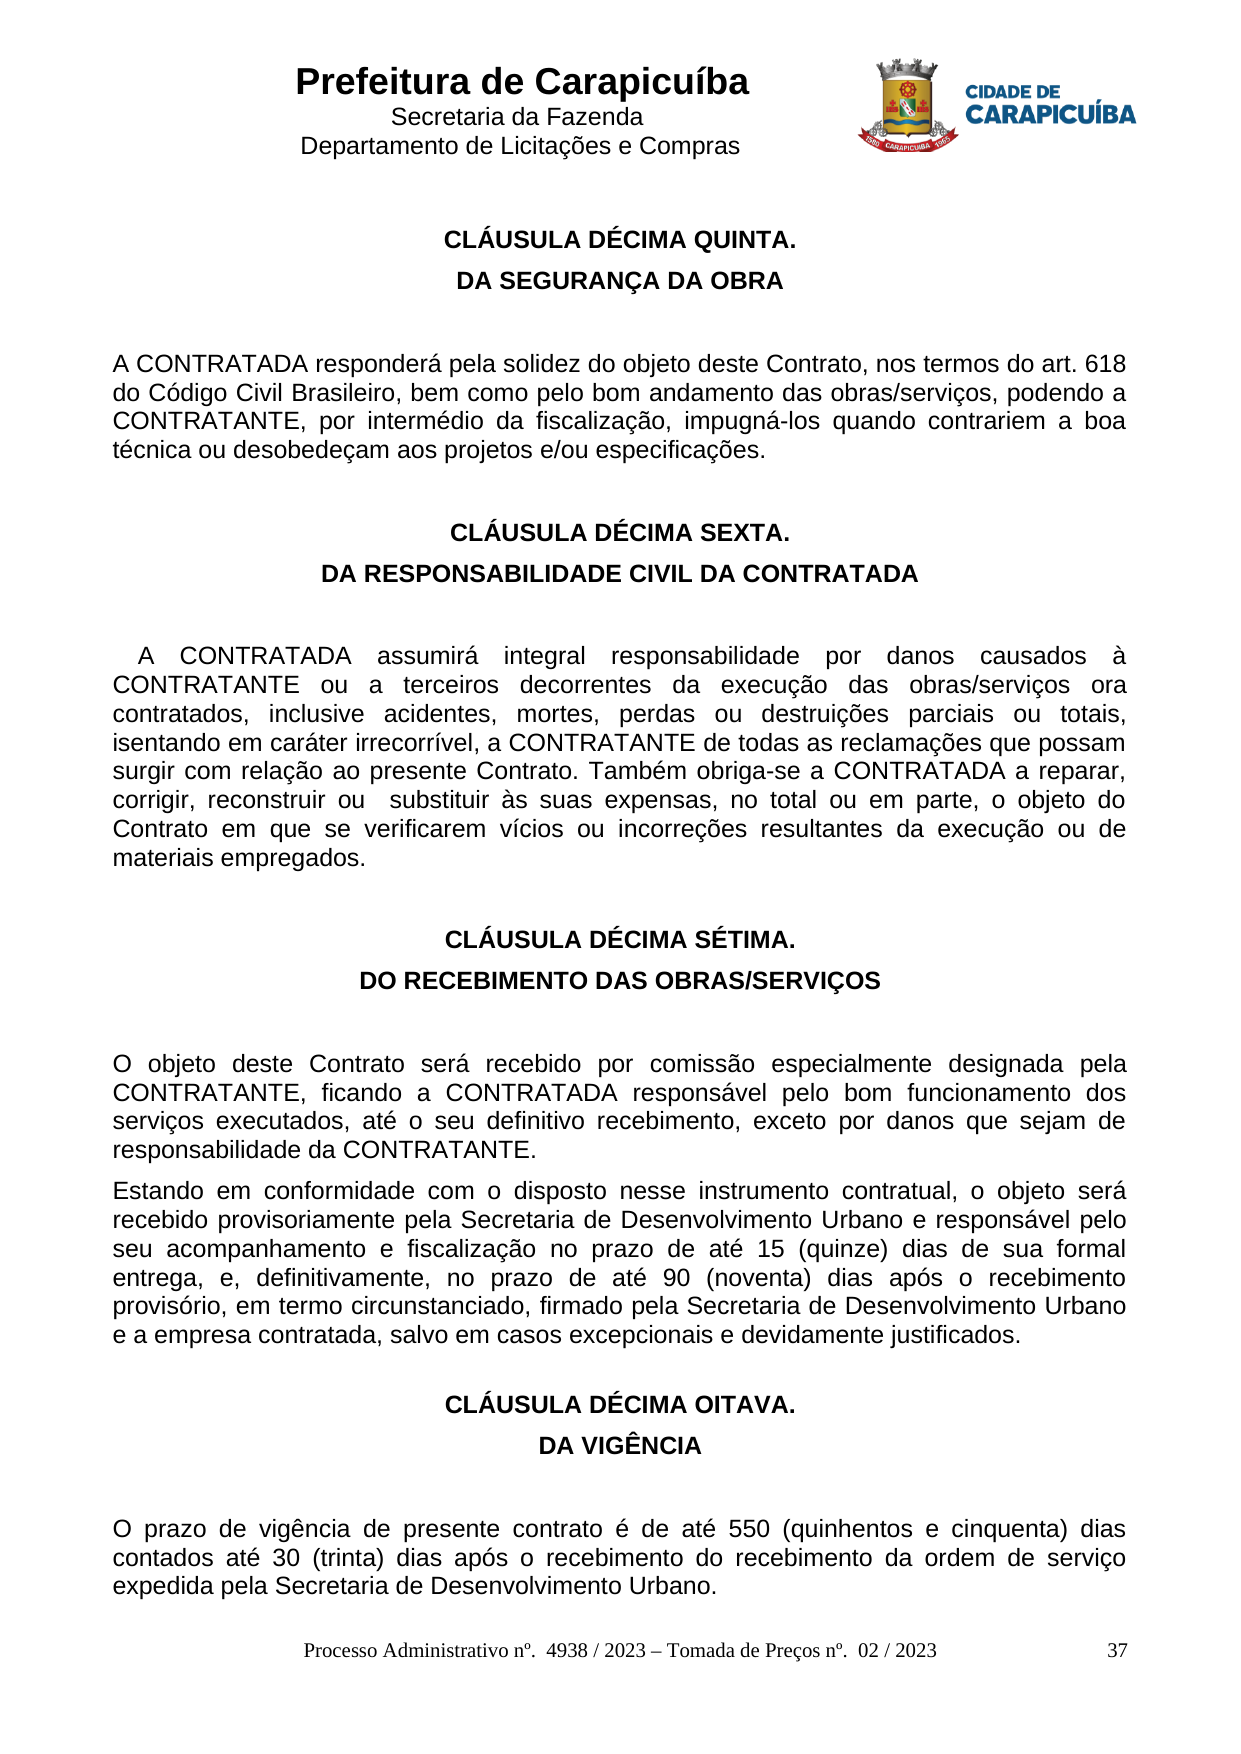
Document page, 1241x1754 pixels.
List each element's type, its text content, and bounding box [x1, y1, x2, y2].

text CLÁUSULA DÉCIMA SÉTIMA. [112, 925, 1128, 954]
picture [857, 57, 1139, 152]
text A CONTRATADA assumirá integral responsabilidade por danos causados à CONTRATANTE ou a terceiros decorrentes da execução das obras/serviços ora contratados, inclusive acidentes, mortes, perdas ou destruições parciais ou totais, isentando em caráter irrecorrível, a CONTRATANTE de todas as reclamações que possam surgir com relação ao presente Contrato. Também obriga-se a CONTRATADA a reparar, corrigir, reconstruir ou substituir às suas expensas, no total ou em parte, o objeto do Contrato em que se verificarem vícios ou incorreções resultantes da execução ou de materiais empregados. [112, 641, 1128, 871]
text DA RESPONSABILIDADE CIVIL DA CONTRATADA [112, 559, 1128, 587]
text A CONTRATADA responderá pela solidez do objeto deste Contrato, nos termos do art. 618 do Código Civil Brasileiro, bem como pelo bom andamento das obras/serviços, podendo a CONTRATANTE, por intermédio da fiscalização, impugná-los quando contrariem a boa técnica ou desobedeçam aos projetos e/ou especificações. [112, 349, 1128, 464]
text DO RECEBIMENTO DAS OBRAS/SERVIÇOS [112, 966, 1128, 995]
text CLÁUSULA DÉCIMA SEXTA. [112, 517, 1128, 546]
text Estando em conformidade com o disposto nesse instrumento contratual, o objeto será recebido provisoriamente pela Secretaria de Desenvolvimento Urbano e responsável pelo seu acompanhamento e fiscalização no prazo de até 15 (quinze) dias de sua formal entrega, e, definitivamente, no prazo de até 90 (noventa) dias após o recebimento provisório, em termo circunstanciado, firmado pela Secretaria de Desenvolvimento Urbano e a empresa contratada, salvo em casos excepcionais e devidamente justificados. [112, 1176, 1128, 1349]
text CLÁUSULA DÉCIMA QUINTA. [112, 225, 1128, 254]
text O prazo de vigência de presente contrato é de até 550 (quinhentos e cinquenta) dias contados até 30 (trinta) dias após o recebimento do recebimento da ordem de serviço expedida pela Secretaria de Desenvolvimento Urbano. [112, 1514, 1128, 1600]
text CLÁUSULA DÉCIMA OITAVA. [112, 1390, 1128, 1419]
text DA VIGÊNCIA [112, 1431, 1128, 1460]
text O objeto deste Contrato será recebido por comissão especialmente designada pela CONTRATANTE, ficando a CONTRATADA responsável pelo bom funcionamento dos serviços executados, até o seu definitivo recebimento, exceto por danos que sejam de responsabilidade da CONTRATANTE. [112, 1049, 1128, 1164]
text DA SEGURANÇA DA OBRA [112, 266, 1128, 295]
